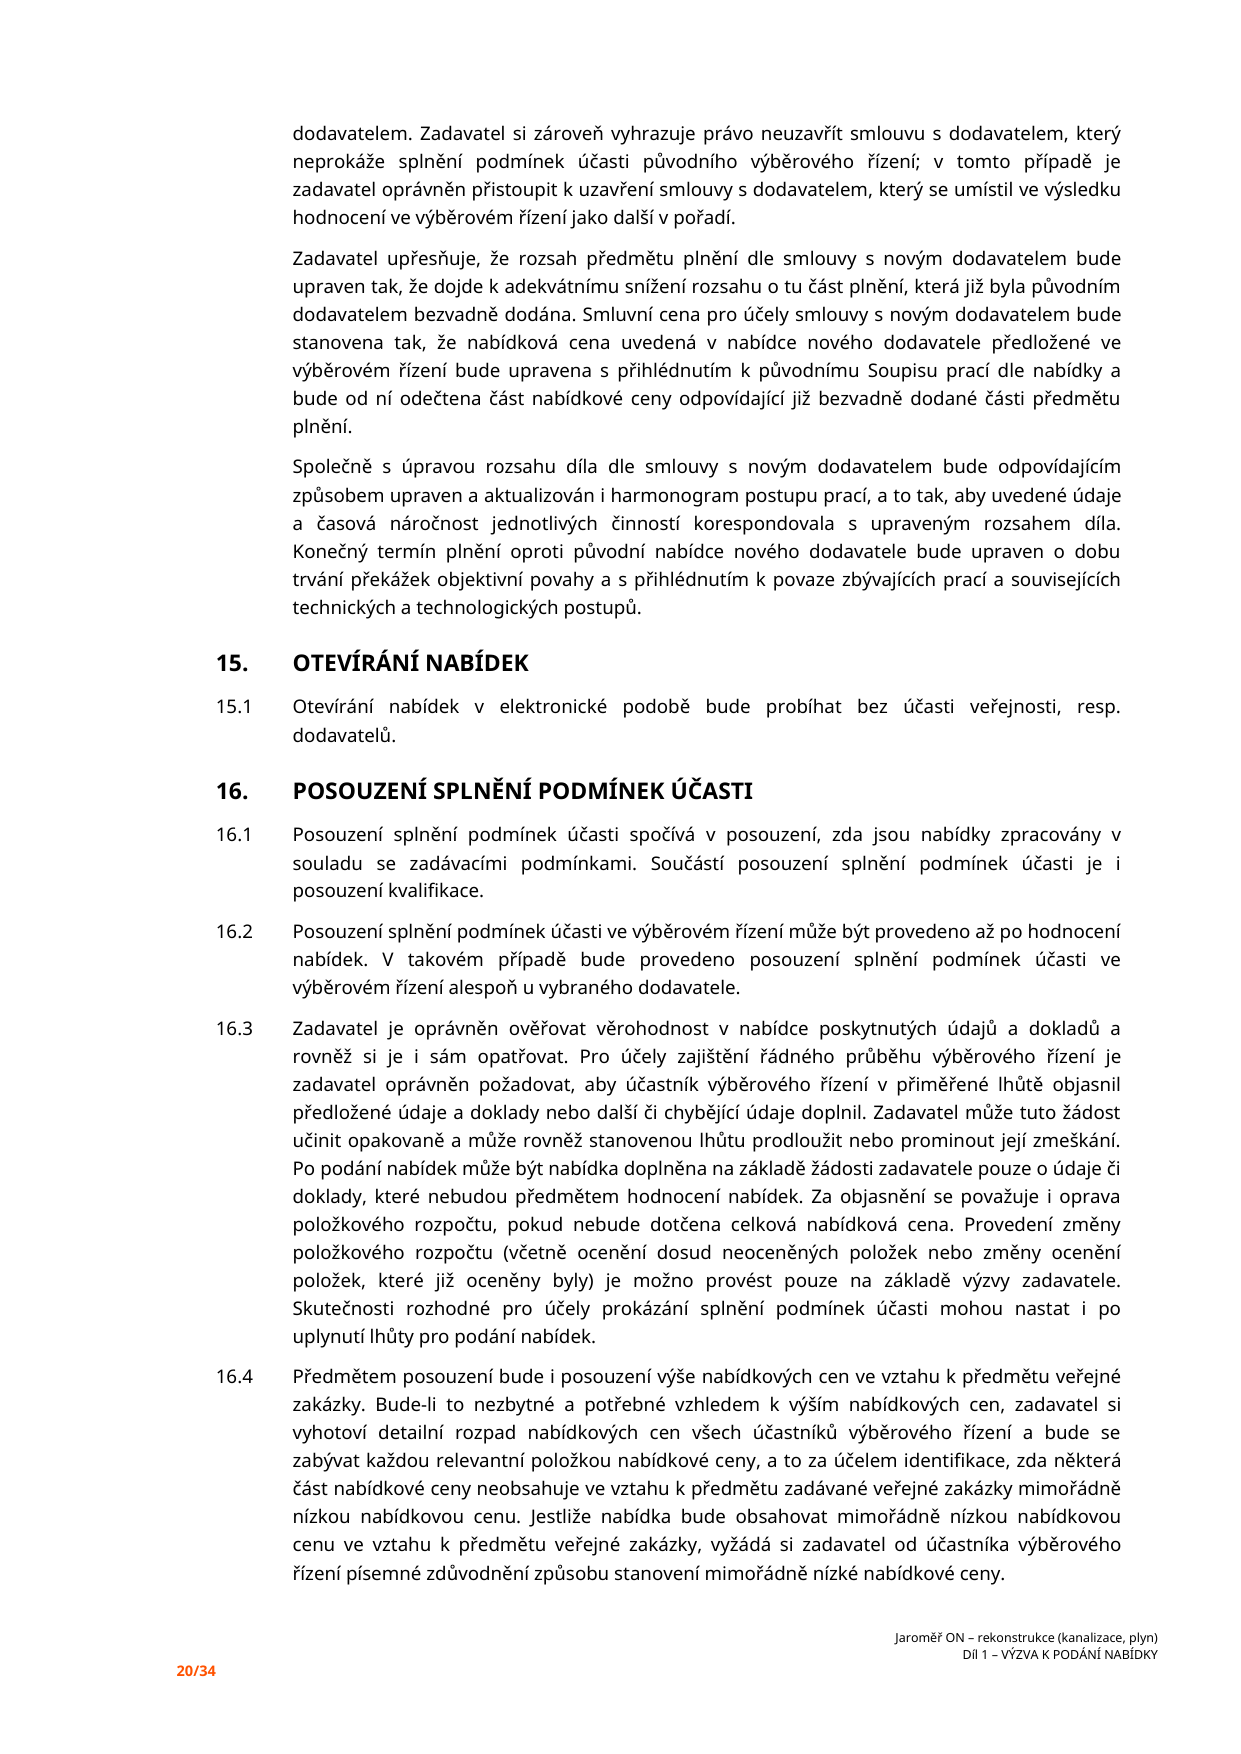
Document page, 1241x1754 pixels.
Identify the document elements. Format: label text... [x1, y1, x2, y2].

text Posouzení splnění podmínek účasti spočívá v posouzení, zda jsou nabídky zpracovány v souladu se zadávacími podmínkami. Součástí posouzení splnění podmínek účasti je i posouzení kvalifikace. [216, 822, 1122, 903]
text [216, 121, 1122, 230]
list Zadavatel upřesňuje, že rozsah předmětu plnění dle smlouvy s novým dodavatelem bude upraven tak, že dojde k adekvátnímu snížení rozsahu o tu část plnění, která již byla původním dodavatelem bezvadně dodána. Smluvní cena pro účely smlouvy s novým dodavatelem bude stanovena tak, že nabídková cena uvedená v nabídce nového dodavatele předložené ve výběrovém řízení bude upravena s přihlédnutím k původnímu Soupisu prací dle nabídky a bude od ní odečtena část nabídkové ceny odpovídající již bezvadně dodané části předmětu plnění. [292, 245, 1122, 439]
text Otevírání nabídek v elektronické podobě bude probíhat bez účasti veřejnosti, resp. dodavatelů. [216, 694, 1122, 747]
text OTEVÍRÁNÍ NABÍDEK [216, 647, 1122, 678]
list Společně s úpravou rozsahu díla dle smlouvy s novým dodavatelem bude odpovídajícím způsobem upraven a aktualizován i harmonogram postupu prací, a to tak, aby uvedené údaje a časová náročnost jednotlivých činností korespondovala s upraveným rozsahem díla. Konečný termín plnění oproti původní nabídce nového dodavatele bude upraven o dobu trvání překážek objektivní povahy a s přihlédnutím k povaze zbývajících prací a souvisejících technických a technologických postupů. [292, 454, 1122, 619]
text Posouzení splnění podmínek účasti ve výběrovém řízení může být provedeno až po hodnocení nabídek. V takovém případě bude provedeno posouzení splnění podmínek účasti ve výběrovém řízení alespoň u vybraného dodavatele. [216, 918, 1122, 1000]
text Předmětem posouzení bude i posouzení výše nabídkových cen ve vztahu k předmětu veřejné zakázky. Bude-li to nezbytné a potřebné vzhledem k výším nabídkových cen, zadavatel si vyhotoví detailní rozpad nabídkových cen všech účastníků výběrového řízení a bude se zabývat každou relevantní položkou nabídkové ceny, a to za účelem identifikace, zda některá část nabídkové ceny neobsahuje ve vztahu k předmětu zadávané veřejné zakázky mimořádně nízkou nabídkovou cenu. Jestliže nabídka bude obsahovat mimořádně nízkou nabídkovou cenu ve vztahu k předmětu veřejné zakázky, vyžádá si zadavatel od účastníka výběrového řízení písemné zdůvodnění způsobu stanovení mimořádně nízké nabídkové ceny. [216, 1364, 1122, 1585]
text POSOUZENÍ SPLNĚNÍ PODMÍNEK ÚČASTI [216, 775, 1122, 806]
text Zadavatel je oprávněn ověřovat věrohodnost v nabídce poskytnutých údajů a dokladů a rovněž si je i sám opatřovat. Pro účely zajištění řádného průběhu výběrového řízení je zadavatel oprávněn požadovat, aby účastník výběrového řízení v přiměřené lhůtě objasnil předložené údaje a doklady nebo další či chybějící údaje doplnil. Zadavatel může tuto žádost učinit opakovaně a může rovněž stanovenou lhůtu prodloužit nebo prominout její zmeškání. Po podání nabídek může být nabídka doplněna na základě žádosti zadavatele pouze o údaje či doklady, které nebudou předmětem hodnocení nabídek. Za objasnění se považuje i oprava položkového rozpočtu, pokud nebude dotčena celková nabídková cena. Provedení změny položkového rozpočtu (včetně ocenění dosud neoceněných položek nebo změny ocenění položek, které již oceněny byly) je možno provést pouze na základě výzvy zadavatele. Skutečnosti rozhodné pro účely prokázání splnění podmínek účasti mohou nastat i po uplynutí lhůty pro podání nabídek. [216, 1015, 1122, 1349]
